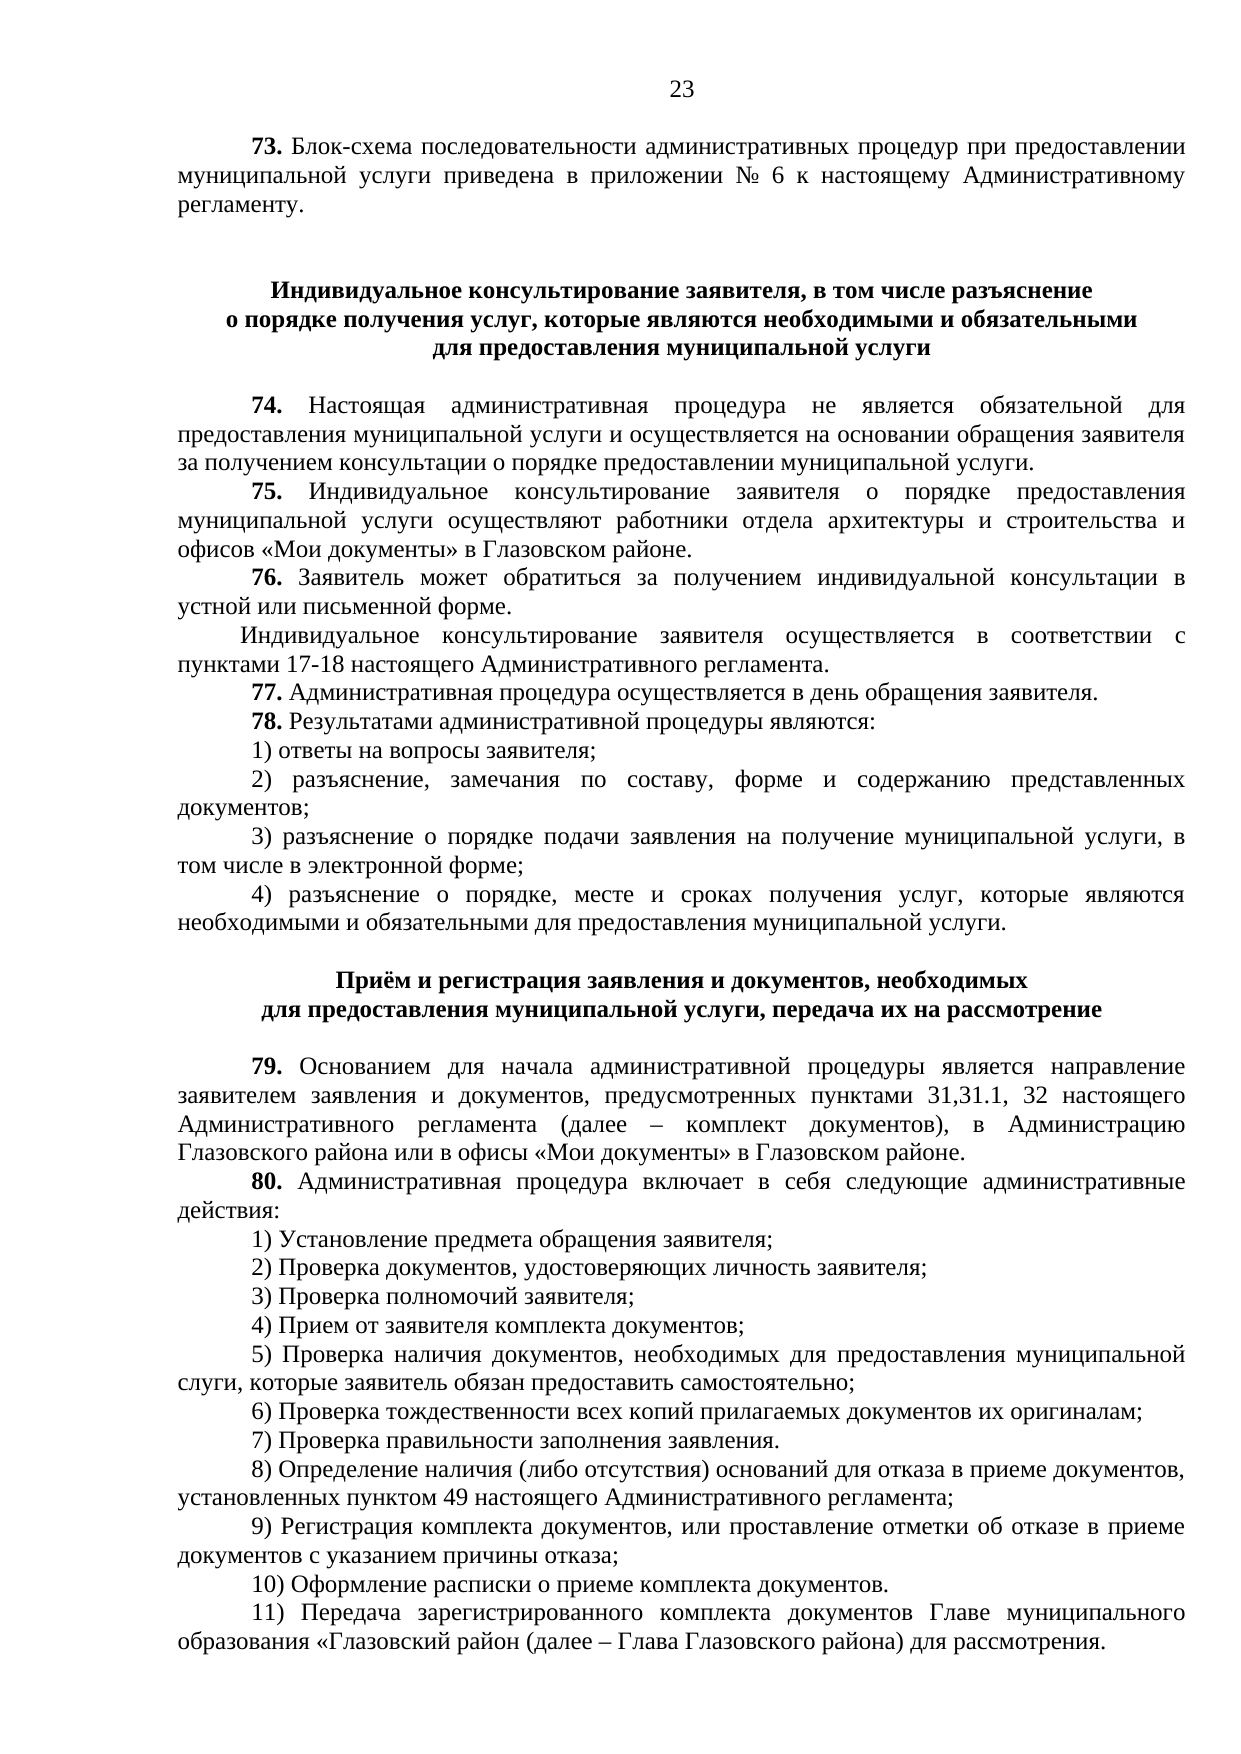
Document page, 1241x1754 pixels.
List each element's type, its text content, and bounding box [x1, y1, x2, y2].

text 6) Проверка тождественности всех копий прилагаемых документов их оригиналам; [177, 1396, 1186, 1425]
title 77. Административная процедура осуществляется в день обращения заявителя. [177, 677, 1186, 706]
title 4) разъяснение о порядке, месте и сроках получения услуг, которые являются необходимыми и обязательными для предоставления муниципальной услуги. [177, 879, 1186, 936]
title 3) разъяснение о порядке подачи заявления на получение муниципальной услуги, в том числе в электронной форме; [177, 821, 1186, 879]
text 3) Проверка полномочий заявителя; [177, 1281, 1186, 1310]
text 10) Оформление расписки о приеме комплекта документов. [177, 1569, 1186, 1597]
text 4) Прием от заявителя комплекта документов; [177, 1310, 1186, 1339]
text 7) Проверка правильности заполнения заявления. [177, 1425, 1186, 1454]
text Индивидуальное консультирование заявителя, в том числе разъяснение [177, 275, 1186, 304]
text 80. Административная процедура включает в себя следующие административные действия: [177, 1166, 1186, 1224]
text 9) Регистрация комплекта документов, или проставление отметки об отказе в приеме документов с указанием причины отказа; [177, 1511, 1186, 1569]
text 79. Основанием для начала административной процедуры является направление заявителем заявления и документов, предусмотренных пунктами 31,31.1, 32 настоящего Административного регламента (далее – комплект документов), в Администрацию Глазовского района или в офисы «Мои документы» в Глазовском районе. [177, 1051, 1186, 1166]
title Приём и регистрация заявления и документов, необходимых [177, 965, 1186, 994]
title 75. Индивидуальное консультирование заявителя о порядке предоставления муниципальной услуги осуществляют работники отдела архитектуры и строительства и офисов «Мои документы» в Глазовском районе. [177, 476, 1186, 562]
text 73. Блок-схема последовательности административных процедур при предоставлении муниципальной услуги приведена в приложении № 6 к настоящему Административному регламенту. [177, 131, 1186, 217]
title 78. Результатами административной процедуры являются: [177, 706, 1186, 735]
text 1) Установление предмета обращения заявителя; [177, 1224, 1186, 1252]
text 5) Проверка наличия документов, необходимых для предоставления муниципальной слуги, которые заявитель обязан предоставить самостоятельно; [177, 1339, 1186, 1396]
text 11) Передача зарегистрированного комплекта документов Главе муниципального образования «Глазовский район (далее – Глава Глазовского района) для рассмотрения. [177, 1597, 1186, 1655]
title для предоставления муниципальной услуги, передача их на рассмотрение [177, 994, 1186, 1022]
text для предоставления муниципальной услуги [177, 332, 1186, 361]
title 1) ответы на вопросы заявителя; [177, 735, 1186, 764]
title 2) разъяснение, замечания по составу, форме и содержанию представленных документов; [177, 764, 1186, 821]
title 74. Настоящая административная процедура не является обязательной для предоставления муниципальной услуги и осуществляется на основании обращения заявителя за получением консультации о порядке предоставлении муниципальной услуги. [177, 390, 1186, 476]
text о порядке получения услуг, которые являются необходимыми и обязательными [177, 304, 1186, 332]
title 76. Заявитель может обратиться за получением индивидуальной консультации в устной или письменной форме. [177, 562, 1186, 620]
title Индивидуальное консультирование заявителя осуществляется в соответствии с пунктами 17-18 настоящего Административного регламента. [177, 620, 1186, 677]
text 8) Определение наличия (либо отсутствия) оснований для отказа в приеме документов, установленных пунктом 49 настоящего Административного регламента; [177, 1454, 1186, 1511]
text 2) Проверка документов, удостоверяющих личность заявителя; [177, 1252, 1186, 1281]
